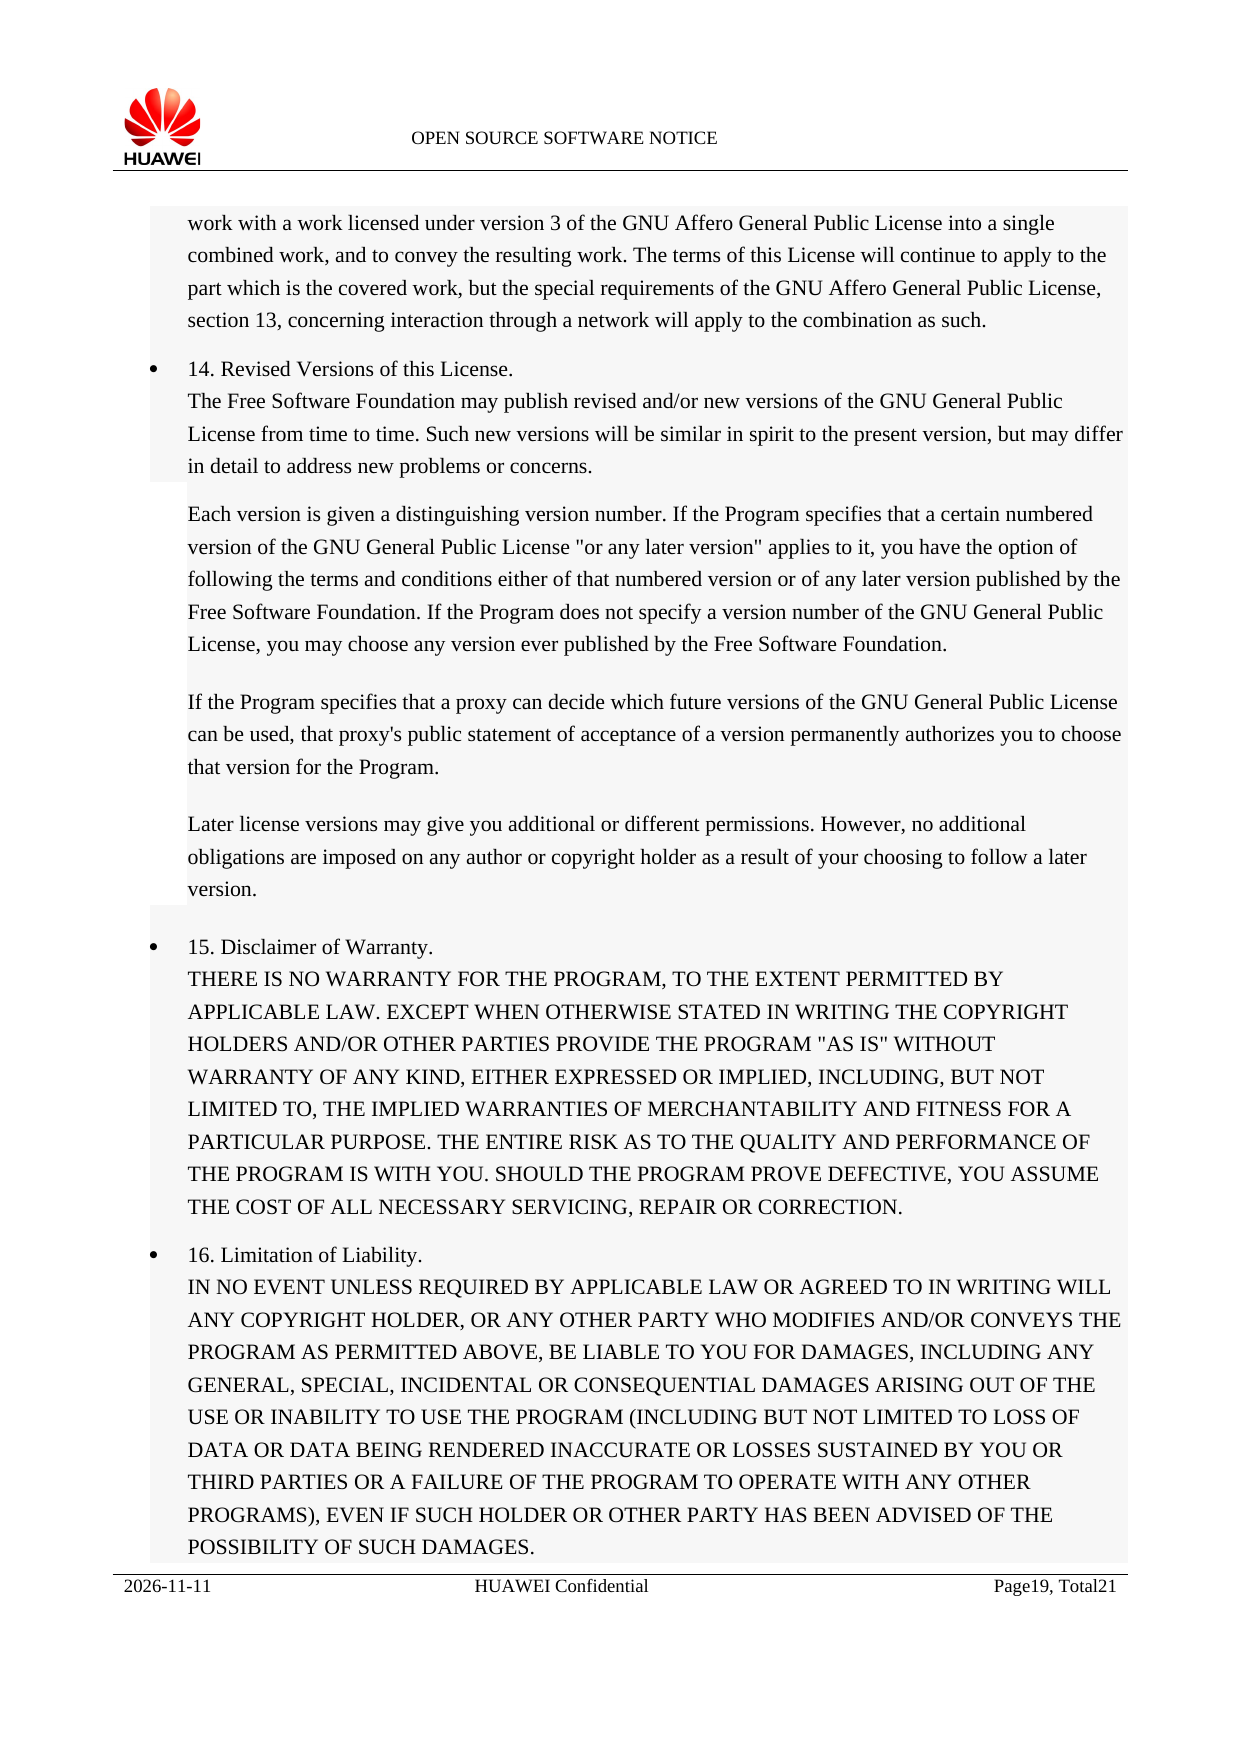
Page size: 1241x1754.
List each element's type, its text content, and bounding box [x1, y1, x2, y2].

list 14. Revised Versions of this License. The Free Software Foundation may publish revised and/or new versions of the GNU General Public License from time to time. Such new versions will be similar in spirit to the present version, but may differ in detail to address new problems or concerns. [150, 352, 1128, 482]
text Each version is given a distinguishing version number. If the Program specifies that a certain numbered version of the GNU General Public License "or any later version" applies to it, you have the option of following the terms and conditions either of that numbered version or of any later version published by the Free Software Foundation. If the Program does not specify a version number of the GNU General Public License, you may choose any version ever published by the Free Software Foundation. [187, 498, 1128, 660]
text Later license versions may give you additional or different permissions. However, no additional obligations are imposed on any author or copyright holder as a result of your choosing to follow a later version. [187, 808, 1128, 905]
list 16. Limitation of Liability. IN NO EVENT UNLESS REQUIRED BY APPLICABLE LAW OR AGREED TO IN WRITING WILL ANY COPYRIGHT HOLDER, OR ANY OTHER PARTY WHO MODIFIES AND/OR CONVEYS THE PROGRAM AS PERMITTED ABOVE, BE LIABLE TO YOU FOR DAMAGES, INCLUDING ANY GENERAL, SPECIAL, INCIDENTAL OR CONSEQUENTIAL DAMAGES ARISING OUT OF THE USE OR INABILITY TO USE THE PROGRAM (INCLUDING BUT NOT LIMITED TO LOSS OF DATA OR DATA BEING RENDERED INACCURATE OR LOSSES SUSTAINED BY YOU OR THIRD PARTIES OR A FAILURE OF THE PROGRAM TO OPERATE WITH ANY OTHER PROGRAMS), EVEN IF SUCH HOLDER OR OTHER PARTY HAS BEEN ADVISED OF THE POSSIBILITY OF SUCH DAMAGES. [150, 1238, 1128, 1563]
picture [124, 88, 201, 165]
list 15. Disclaimer of Warranty. THERE IS NO WARRANTY FOR THE PROGRAM, TO THE EXTENT PERMITTED BY APPLICABLE LAW. EXCEPT WHEN OTHERWISE STATED IN WRITING THE COPYRIGHT HOLDERS AND/OR OTHER PARTIES PROVIDE THE PROGRAM "AS IS" WITHOUT WARRANTY OF ANY KIND, EITHER EXPRESSED OR IMPLIED, INCLUDING, BUT NOT LIMITED TO, THE IMPLIED WARRANTIES OF MERCHANTABILITY AND FITNESS FOR A PARTICULAR PURPOSE. THE ENTIRE RISK AS TO THE QUALITY AND PERFORMANCE OF THE PROGRAM IS WITH YOU. SHOULD THE PROGRAM PROVE DEFECTIVE, YOU ASSUME THE COST OF ALL NECESSARY SERVICING, REPAIR OR CORRECTION. [150, 930, 1128, 1223]
text If the Program specifies that a proxy can decide which future versions of the GNU General Public License can be used, that proxy's public statement of acceptance of a version permanently authorizes you to choose that version for the Program. [187, 685, 1128, 783]
